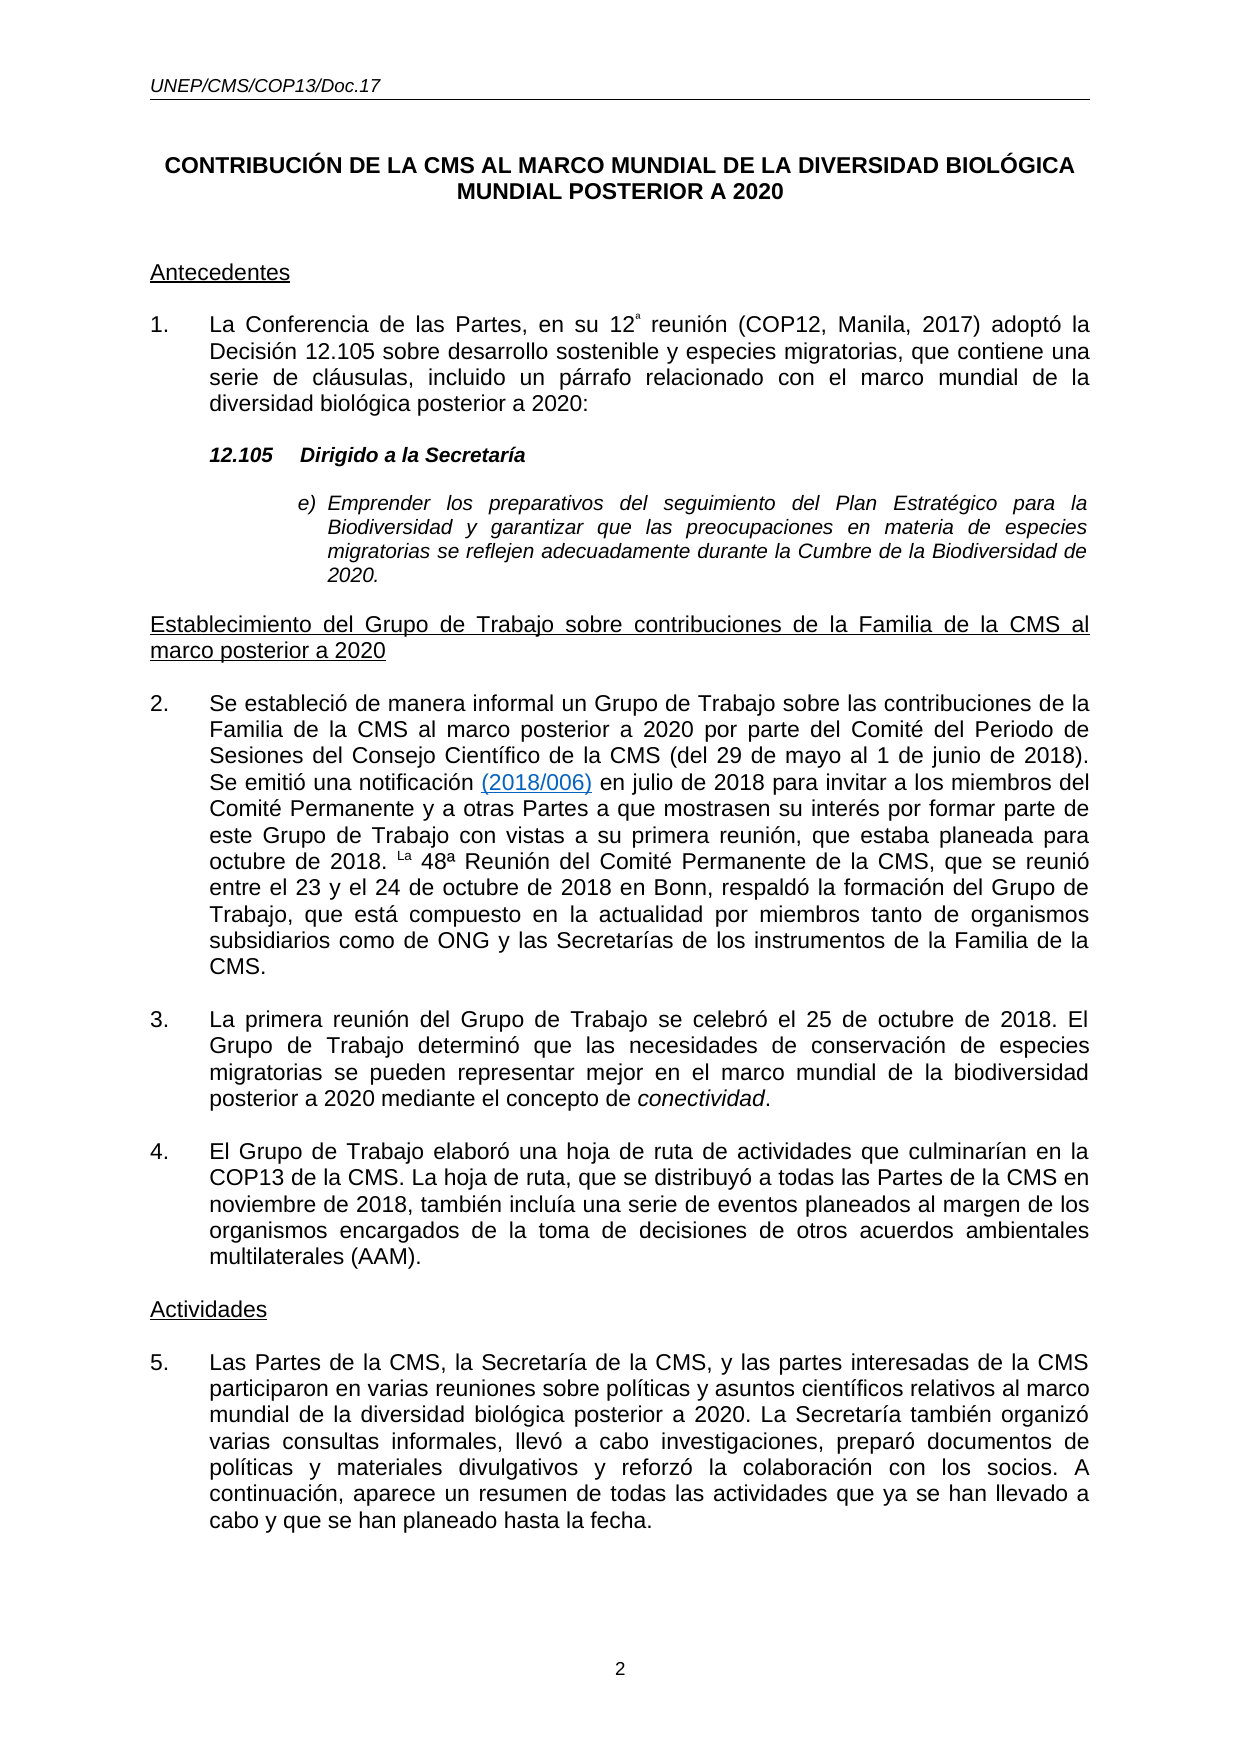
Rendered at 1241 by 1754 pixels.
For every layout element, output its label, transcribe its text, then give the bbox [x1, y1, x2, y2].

text La primera reunión del Grupo de Trabajo se celebró el 25 de octubre de 2018. El Grupo de Trabajo determinó que las necesidades de conservación de especies migratorias se pueden representar mejor en el marco mundial de la biodiversidad posterior a 2020 mediante el concepto de conectividad. [150, 1006, 1090, 1111]
text Establecimiento del Grupo de Trabajo sobre contribuciones de la Familia de la CMS al marco posterior a 2020 [150, 635, 1090, 663]
text Se estableció de manera informal un Grupo de Trabajo sobre las contribuciones de la Familia de la CMS al marco posterior a 2020 por parte del Comité del Periodo de Sesiones del Consejo Científico de la CMS (del 29 de mayo al 1 de junio de 2018). Se emitió una notificación (2018/006) en julio de 2018 para invitar a los miembros del Comité Permanente y a otras Partes a que mostrasen su interés por formar parte de este Grupo de Trabajo con vistas a su primera reunión, que estaba planeada para octubre de 2018. La 48ª Reunión del Comité Permanente de la CMS, que se reunió entre el 23 y el 24 de octubre de 2018 en Bonn, respaldó la formación del Grupo de Trabajo, que está compuesto en la actualidad por miembros tanto de organismos subsidiarios como de ONG y las Secretarías de los instrumentos de la Familia de la CMS. [150, 690, 1090, 980]
text CONTRIBUCIÓN DE LA CMS AL MARCO MUNDIAL DE LA DIVERSIDAD BIOLÓGICA MUNDIAL POSTERIOR A 2020 [150, 152, 1090, 204]
list 12.105 Dirigido a la Secretaría [209, 443, 1090, 467]
text Antecedentes [150, 258, 1090, 285]
text La Conferencia de las Partes, en su 12ª reunión (COP12, Manila, 2017) adoptó la Decisión 12.105 sobre desarrollo sostenible y especies migratorias, que contiene una serie de cláusulas, incluido un párrafo relacionado con el marco mundial de la diversidad biológica posterior a 2020: [150, 311, 1090, 417]
text Actividades [150, 1296, 1090, 1322]
text El Grupo de Trabajo elaboró una hoja de ruta de actividades que culminarían en la COP13 de la CMS. La hoja de ruta, que se distribuyó a todas las Partes de la CMS en noviembre de 2018, también incluía una serie de eventos planeados al margen de los organismos encargados de la toma de decisiones de otros acuerdos ambientales multilaterales (AAM). [150, 1138, 1090, 1269]
text Las Partes de la CMS, la Secretaría de la CMS, y las partes interesadas de la CMS participaron en varias reuniones sobre políticas y asuntos científicos relativos al marco mundial de la diversidad biológica posterior a 2020. La Secretaría también organizó varias consultas informales, llevó a cabo investigaciones, preparó documentos de políticas y materiales divulgativos y reforzó la colaboración con los socios. A continuación, aparece un resumen de todas las actividades que ya se han llevado a cabo y que se han planeado hasta la fecha. [150, 1349, 1090, 1533]
text Establecimiento del Grupo de Trabajo sobre contribuciones de la Familia de la CMS al marco posterior a 2020 [150, 611, 1090, 634]
list e) Emprender los preparativos del seguimiento del Plan Estratégico para la Biodiversidad y garantizar que las preocupaciones en materia de especies migratorias se reflejen adecuadamente durante la Cumbre de la Biodiversidad de 2020. [298, 491, 1090, 587]
